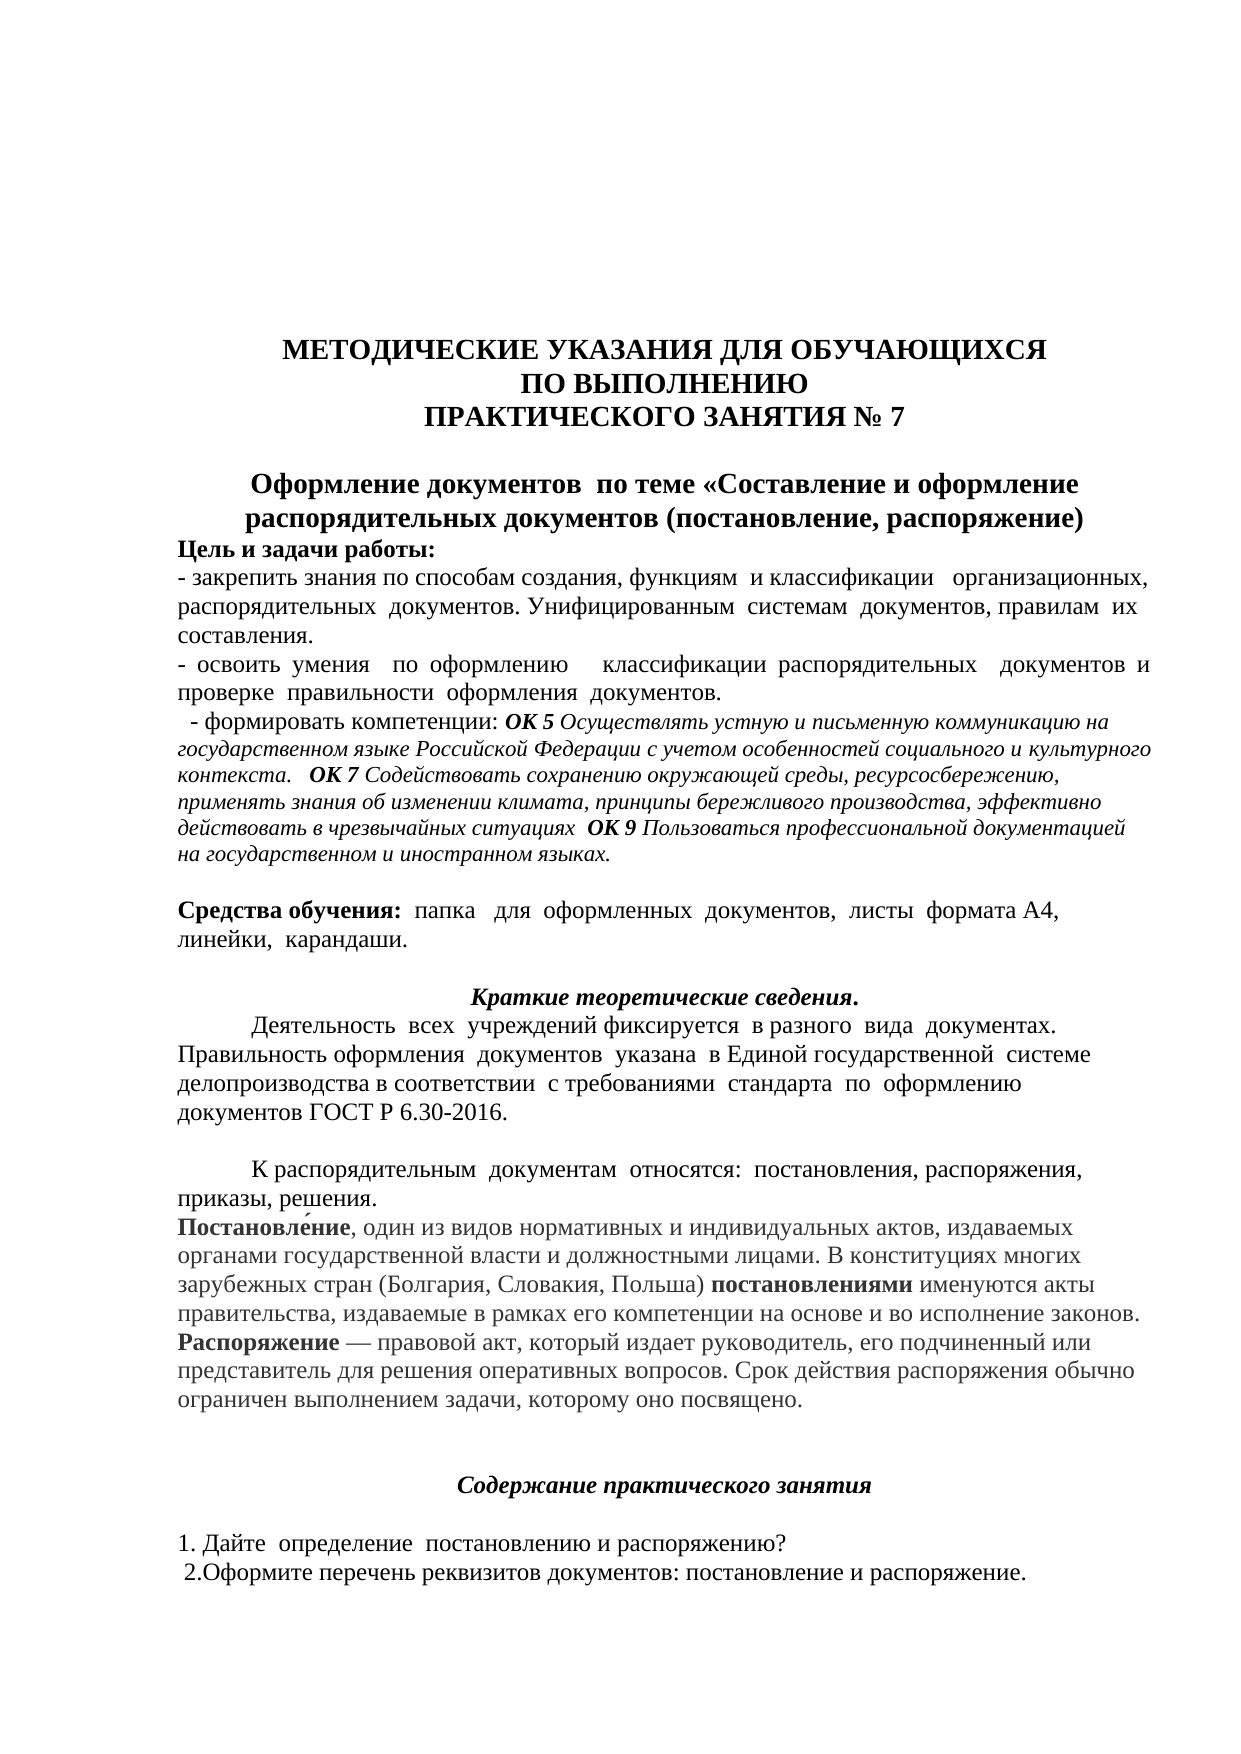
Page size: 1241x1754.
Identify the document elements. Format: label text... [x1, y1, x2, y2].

text Деятельность всех учреждений фиксируется в разного вида документах. Правильность оформления документов указана в Единой государственной системе делопроизводства в соответствии с требованиями стандарта по оформлению документов ГОСТ Р 6.30-2016. [177, 1011, 1152, 1126]
text К распорядительным документам относятся: постановления, распоряжения, приказы, решения. [177, 1154, 1152, 1212]
text 1. Дайте определение постановлению и распоряжению? [177, 1528, 1152, 1557]
text Оформление документов по теме «Составление и оформление [177, 467, 1152, 500]
text Распоряжение — правовой акт, который издает руководитель, его подчиненный или представитель для решения оперативных вопросов. Срок действия распоряжения обычно ограничен выполнением задачи, которому оно посвящено. [803, 1327, 1152, 1413]
text ПРАКТИЧЕСКОГО ЗАНЯТИЯ № 7 [177, 399, 1152, 433]
text Средства обучения: папка для оформленных документов, листы формата А4, линейки, карандаши. [177, 896, 1152, 953]
text - формировать компетенции: ОК 5 Осуществлять устную и письменную коммуникацию на государственном языке Российской Федерации с учетом особенностей социального и культурного контекста. ОК 7 Содействовать сохранению окружающей среды, ресурсосбережению, применять знания об изменении климата, принципы бережливого производства, эффективно действовать в чрезвычайных ситуациях ОК 9 Пользоваться профессиональной документацией на государственном и иностранном языках. [177, 706, 1152, 867]
text - освоить умения по оформлению классификации распорядительных документов и проверке правильности оформления документов. [177, 649, 1152, 706]
text - закрепить знания по способам создания, функциям и классификации организационных, распорядительных документов. Унифицированным системам документов, правилам их составления. [177, 562, 1152, 649]
text Цель и задачи работы: [177, 534, 1152, 562]
text ПО ВЫПОЛНЕНИЮ [177, 366, 1152, 399]
text МЕТОДИЧЕСКИЕ УКАЗАНИЯ ДЛЯ ОБУЧАЮЩИХСЯ [177, 332, 1152, 366]
text Краткие теоретические сведения. [177, 982, 1152, 1011]
text 2.Оформите перечень реквизитов документов: постановление и распоряжение. [177, 1557, 1152, 1586]
text распорядительных документов (постановление, распоряжение) [177, 500, 1152, 534]
text Содержание практического занятия [177, 1471, 1152, 1499]
